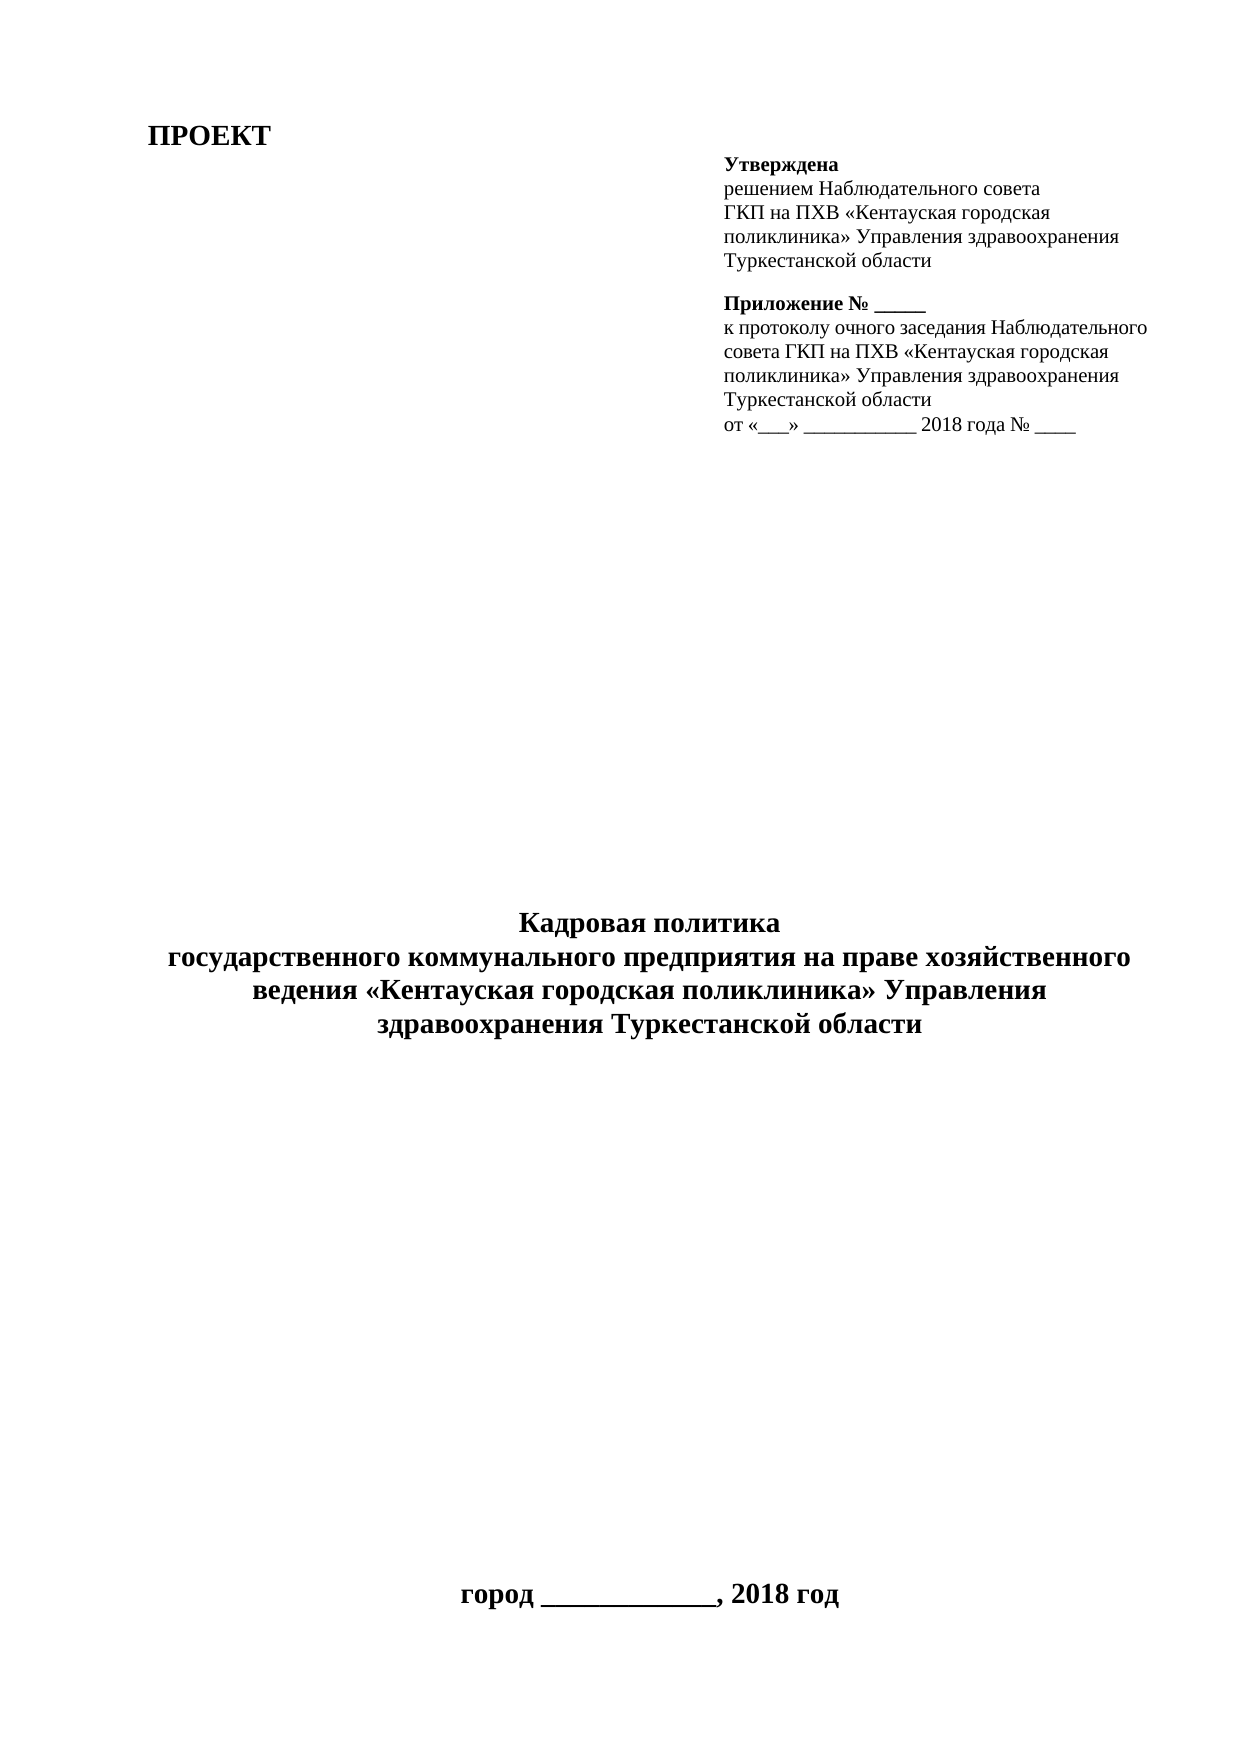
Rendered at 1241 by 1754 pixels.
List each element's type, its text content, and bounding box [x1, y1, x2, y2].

text ПРОЕКТ [148, 118, 1152, 152]
subtitle государственного коммунального предприятия на праве хозяйственного ведения «Кентауская городская поликлиника» Управления здравоохранения Туркестанской области [148, 939, 1152, 1039]
text город ____________, 2018 год [148, 1576, 1152, 1609]
text решением Наблюдательного совета ГКП на ПХВ «Кентауская городская поликлиника» Управления здравоохранения Туркестанской области [724, 176, 1152, 272]
subtitle Кадровая политика [148, 905, 1152, 939]
text Утверждена [724, 152, 1152, 176]
text Приложение № _____ [724, 291, 1152, 315]
text к протоколу очного заседания Наблюдательного совета ГКП на ПХВ «Кентауская городская поликлиника» Управления здравоохранения Туркестанской области от «___» ___________ 2018 года № ____ [724, 315, 1152, 436]
